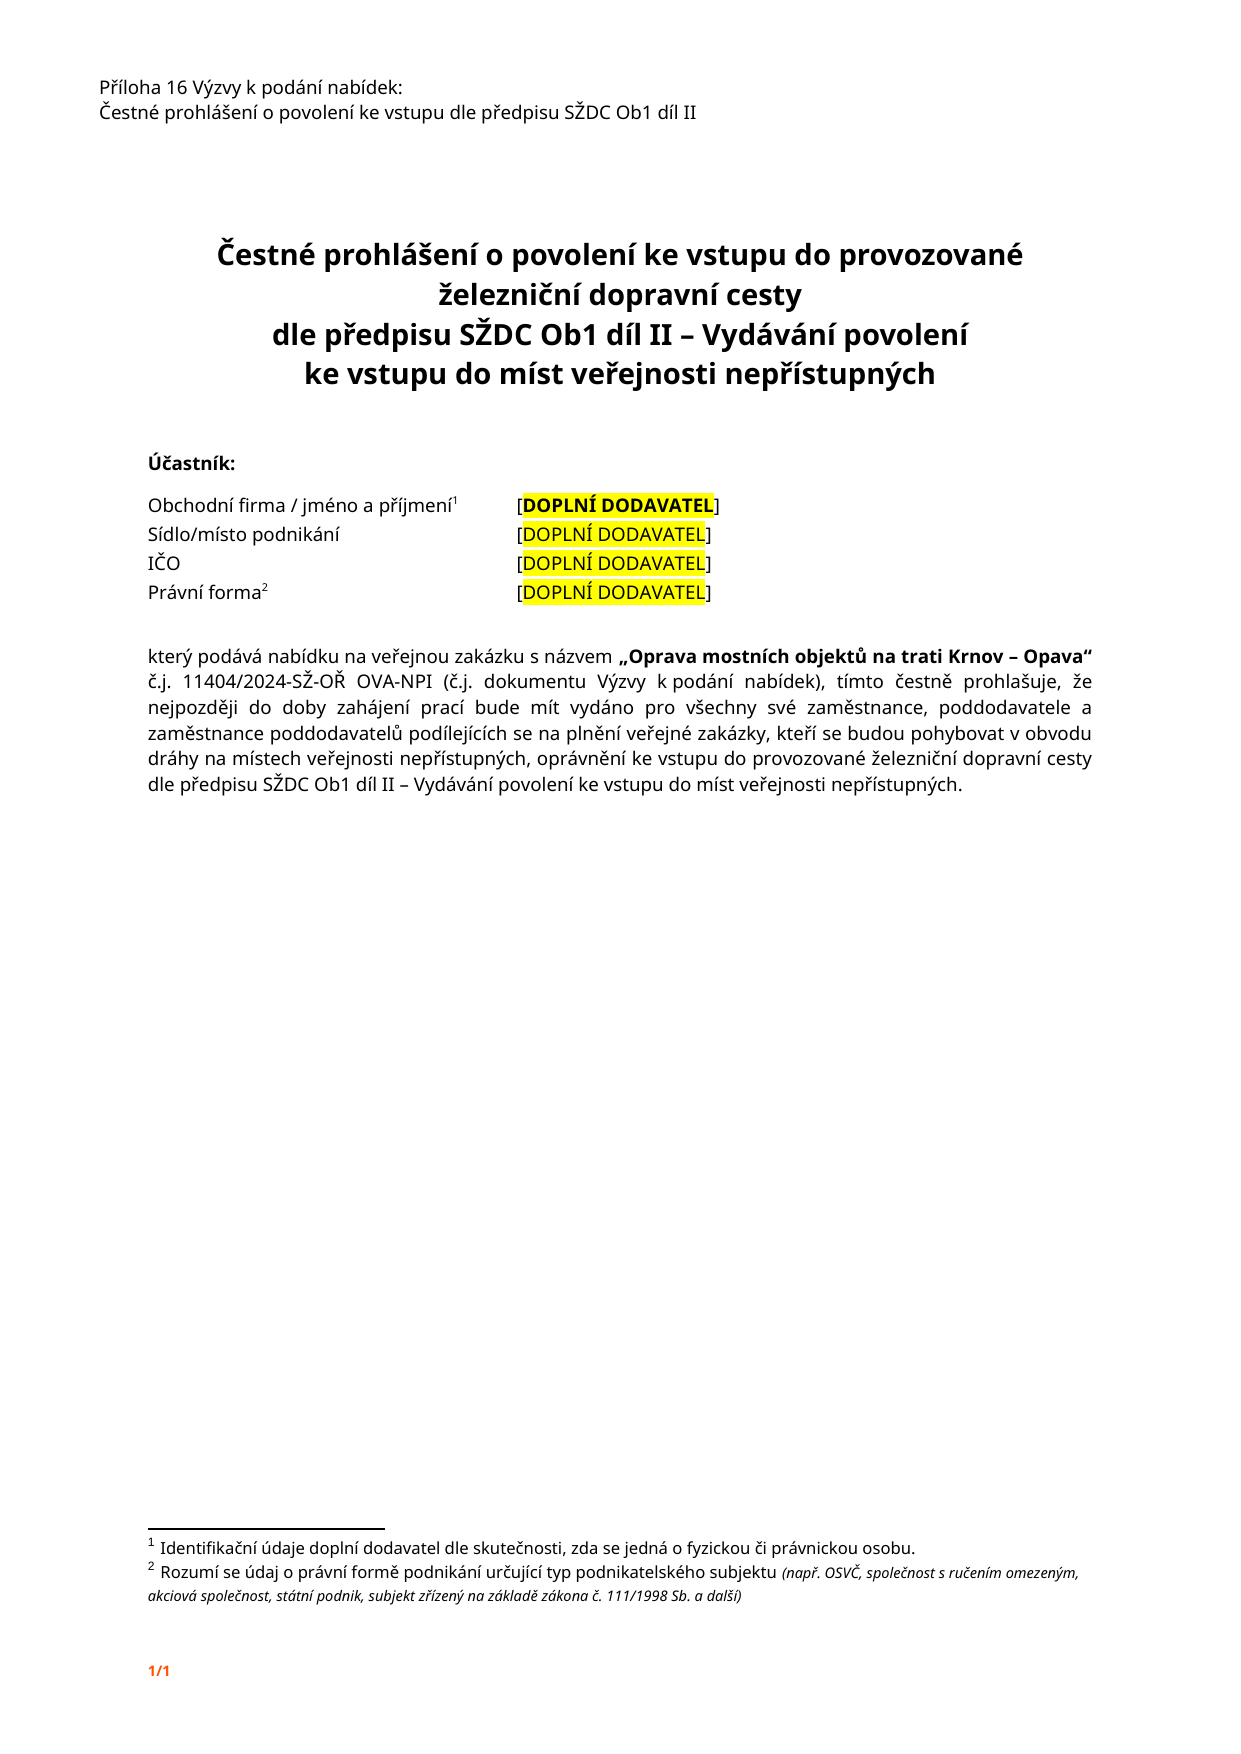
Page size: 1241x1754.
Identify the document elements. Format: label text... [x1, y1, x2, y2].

text Účastník: [148, 446, 1093, 477]
title dle předpisu SŽDC Ob1 díl II – Vydávání povolení [148, 314, 1093, 354]
title ke vstupu do míst veřejnosti nepřístupných [148, 354, 1093, 393]
title Čestné prohlášení o povolení ke vstupu do provozované železniční dopravní cesty [148, 234, 1093, 314]
text Právní forma [148, 576, 1093, 605]
text Sídlo/místo podnikání [DOPLNÍ DODAVATEL] [148, 518, 1093, 547]
text Obchodní firma / jméno a příjmení [148, 489, 1093, 518]
text který podává nabídku na veřejnou zakázku s názvem „Oprava mostních objektů na trati Krnov – Opava“ č.j. 11404/2024-SŽ-OŘ OVA-NPI (č.j. dokumentu Výzvy k podání nabídek), tímto čestně prohlašuje, že nejpozději do doby zahájení prací bude mít vydáno pro všechny své zaměstnance, poddodavatele a zaměstnance poddodavatelů podílejících se na plnění veřejné zakázky, kteří se budou pohybovat v obvodu dráhy na místech veřejnosti nepřístupných, oprávnění ke vstupu do provozované železniční dopravní cesty dle předpisu SŽDC Ob1 díl II – Vydávání povolení ke vstupu do míst veřejnosti nepřístupných. [148, 643, 1093, 796]
text IČO [148, 547, 1093, 576]
